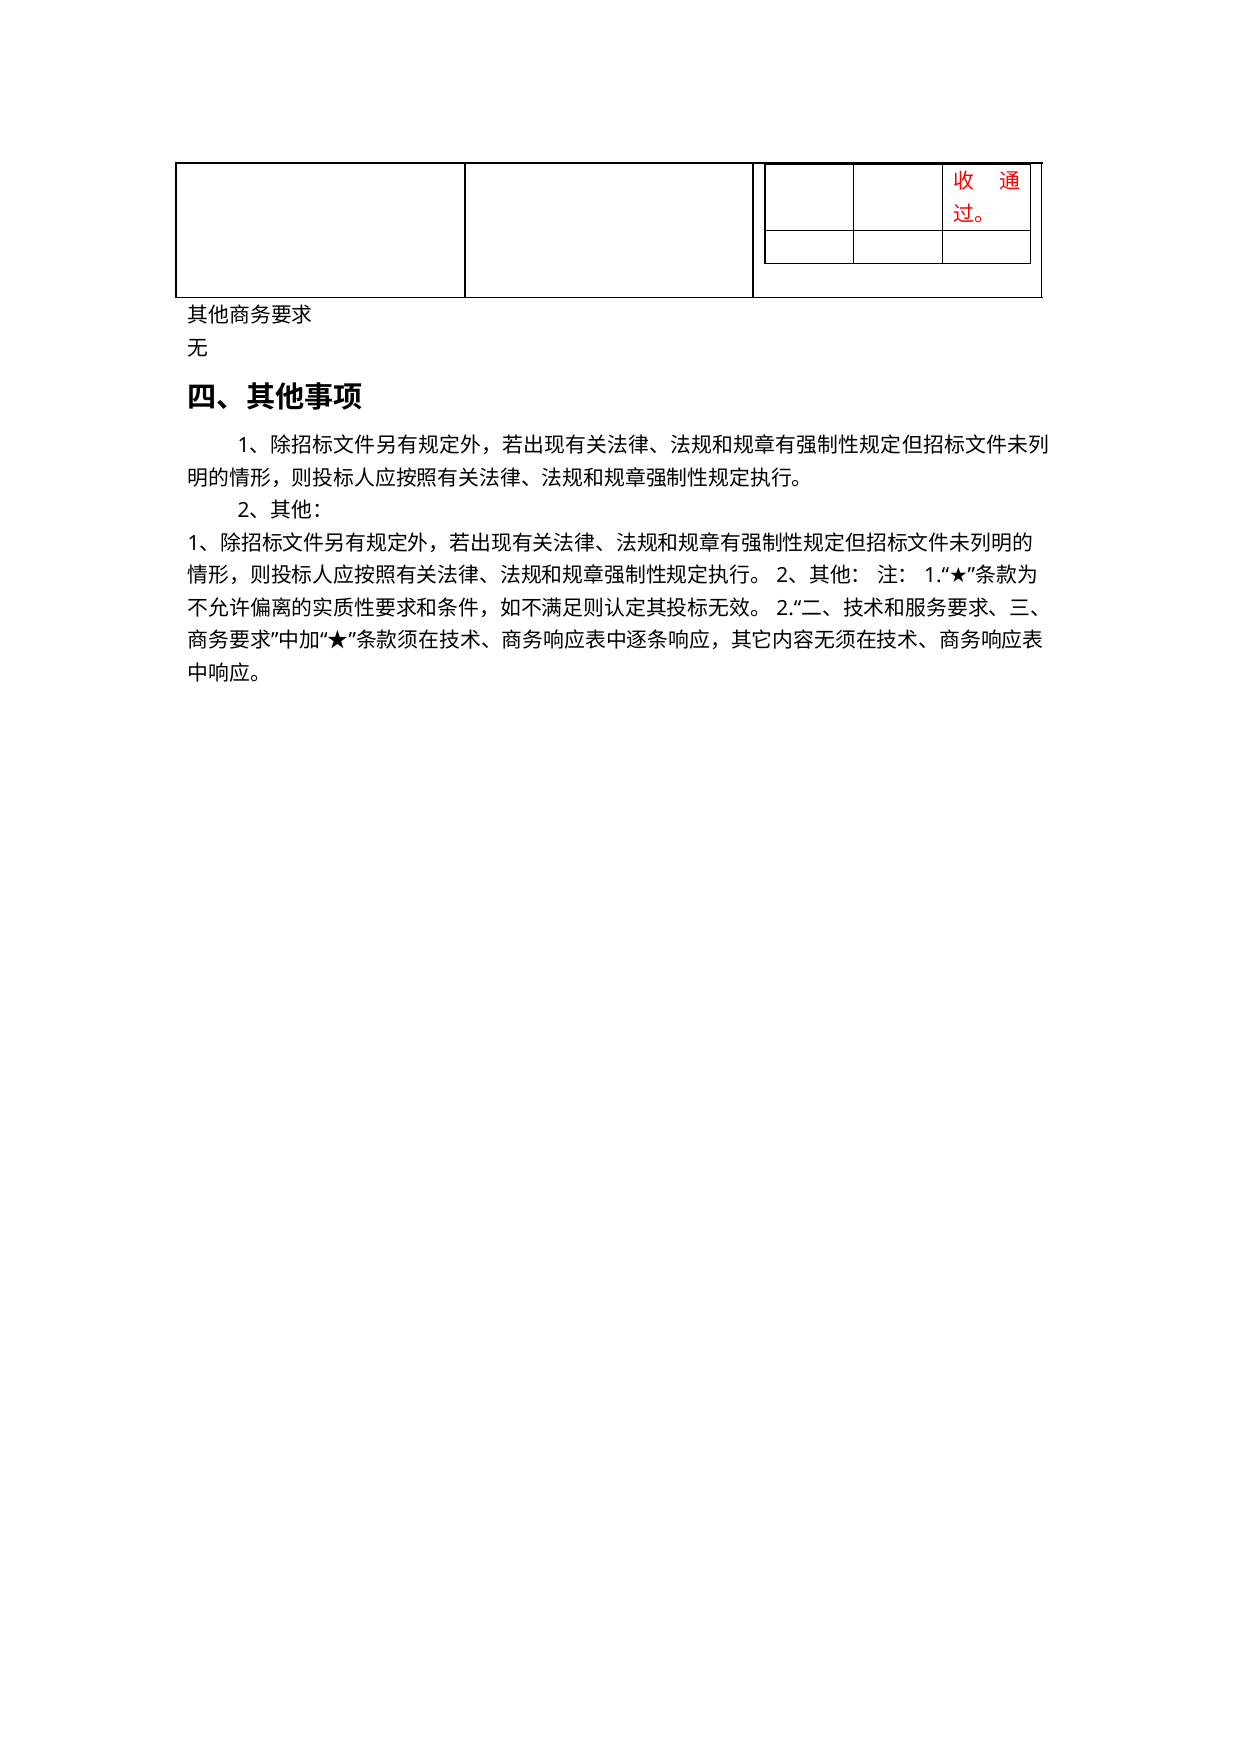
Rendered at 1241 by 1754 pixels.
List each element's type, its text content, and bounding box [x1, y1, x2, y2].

text 2、其他： [187, 493, 1053, 526]
text 其他商务要求 [187, 298, 1053, 331]
table_cell [177, 164, 464, 297]
text 四、其他事项 [187, 363, 1053, 428]
text 无 [187, 331, 1053, 363]
table_cell [754, 164, 1041, 297]
text 1、除招标文件另有规定外，若出现有关法律、法规和规章有强制性规定但招标文件未列明的情形，则投标人应按照有关法律、法规和规章强制性规定执行。 2、其他： 注： 1.“★”条款为不允许偏离的实质性要求和条件，如不满足则认定其投标无效。 2.“二、技术和服务要求、三、商务要求”中加“★”条款须在技术、商务响应表中逐条响应，其它内容无须在技术、商务响应表中响应。 [187, 526, 1053, 688]
table_cell 1 [466, 164, 752, 297]
text 1、除招标文件另有规定外，若出现有关法律、法规和规章有强制性规定但招标文件未列明的情形，则投标人应按照有关法律、法规和规章强制性规定执行。 [187, 428, 1053, 493]
